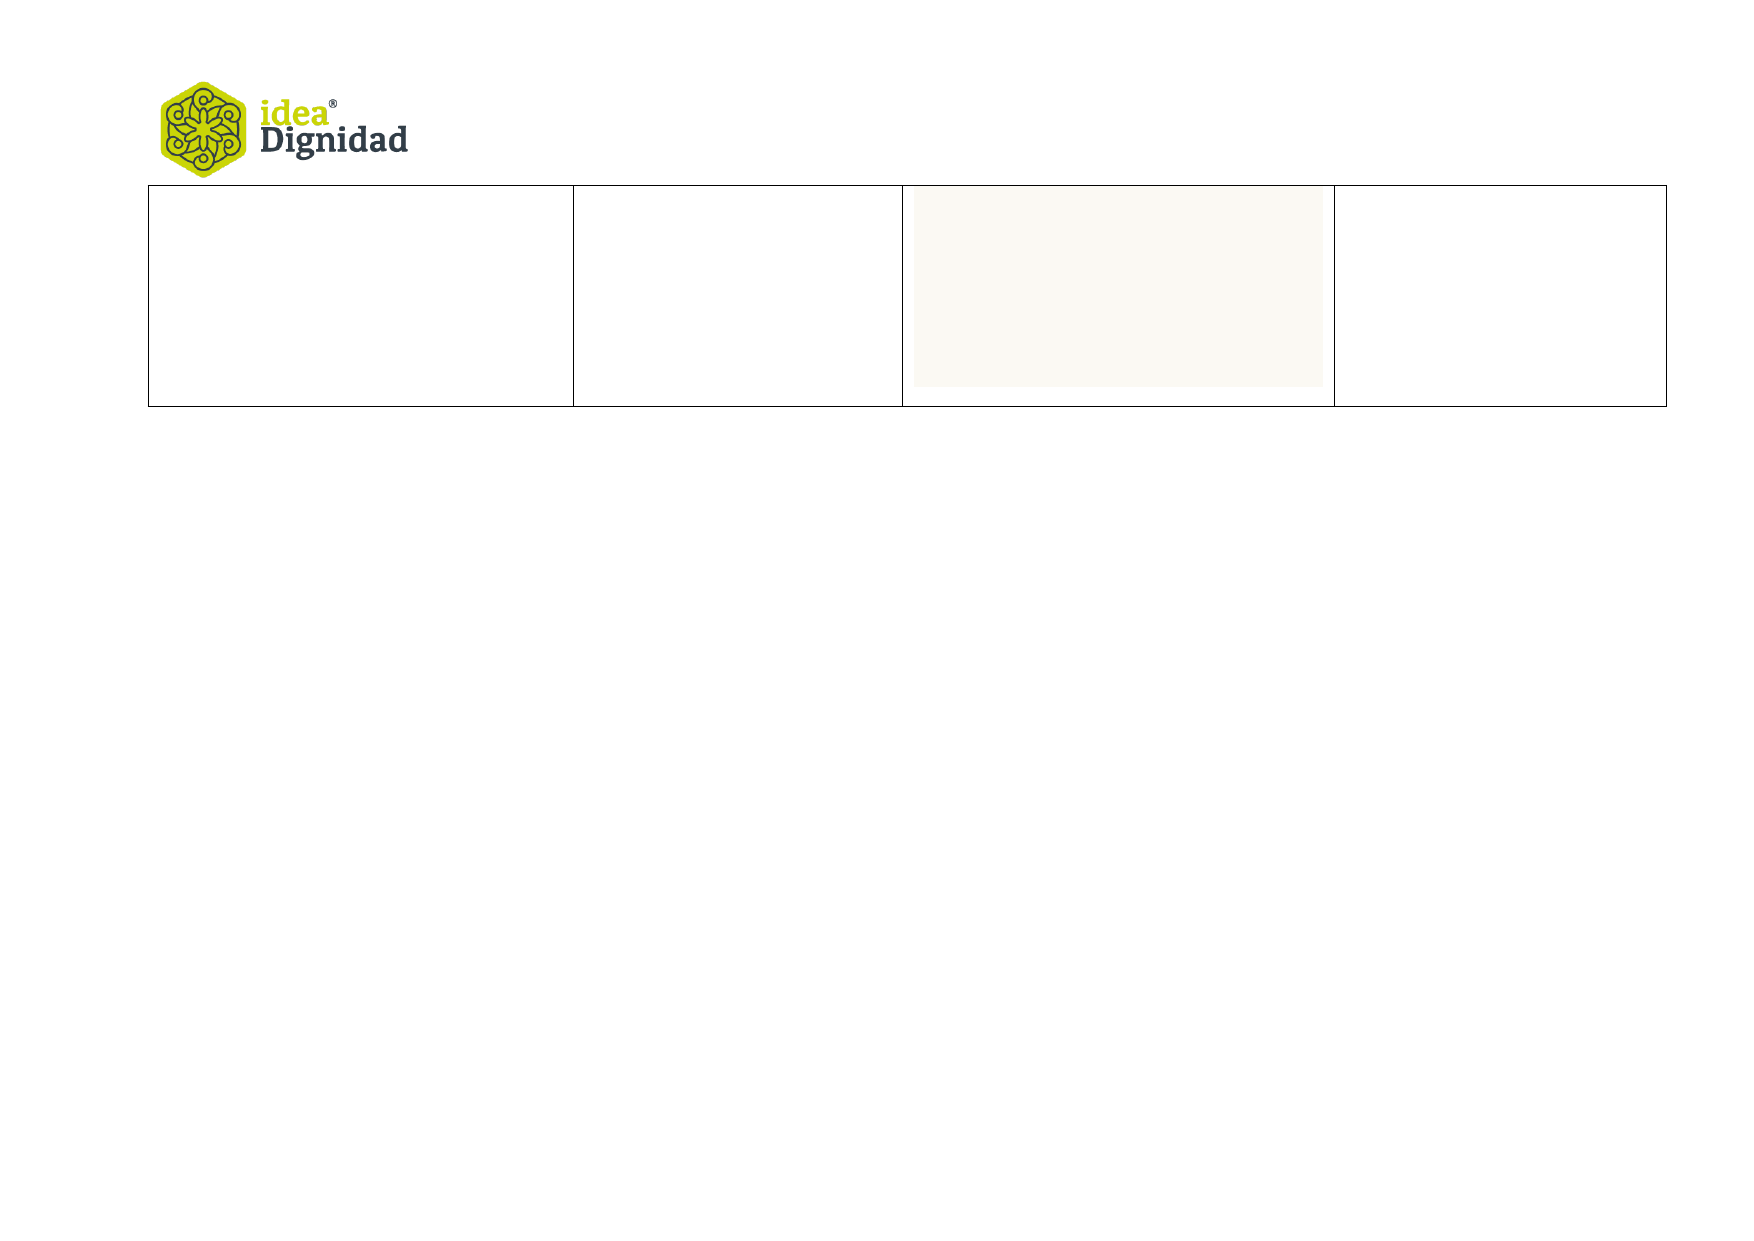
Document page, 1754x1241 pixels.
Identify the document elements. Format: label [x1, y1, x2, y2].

table_cell [574, 186, 902, 406]
table_cell [1335, 186, 1666, 406]
table_cell [149, 186, 573, 406]
picture [147, 73, 419, 185]
table_cell [903, 186, 1334, 406]
